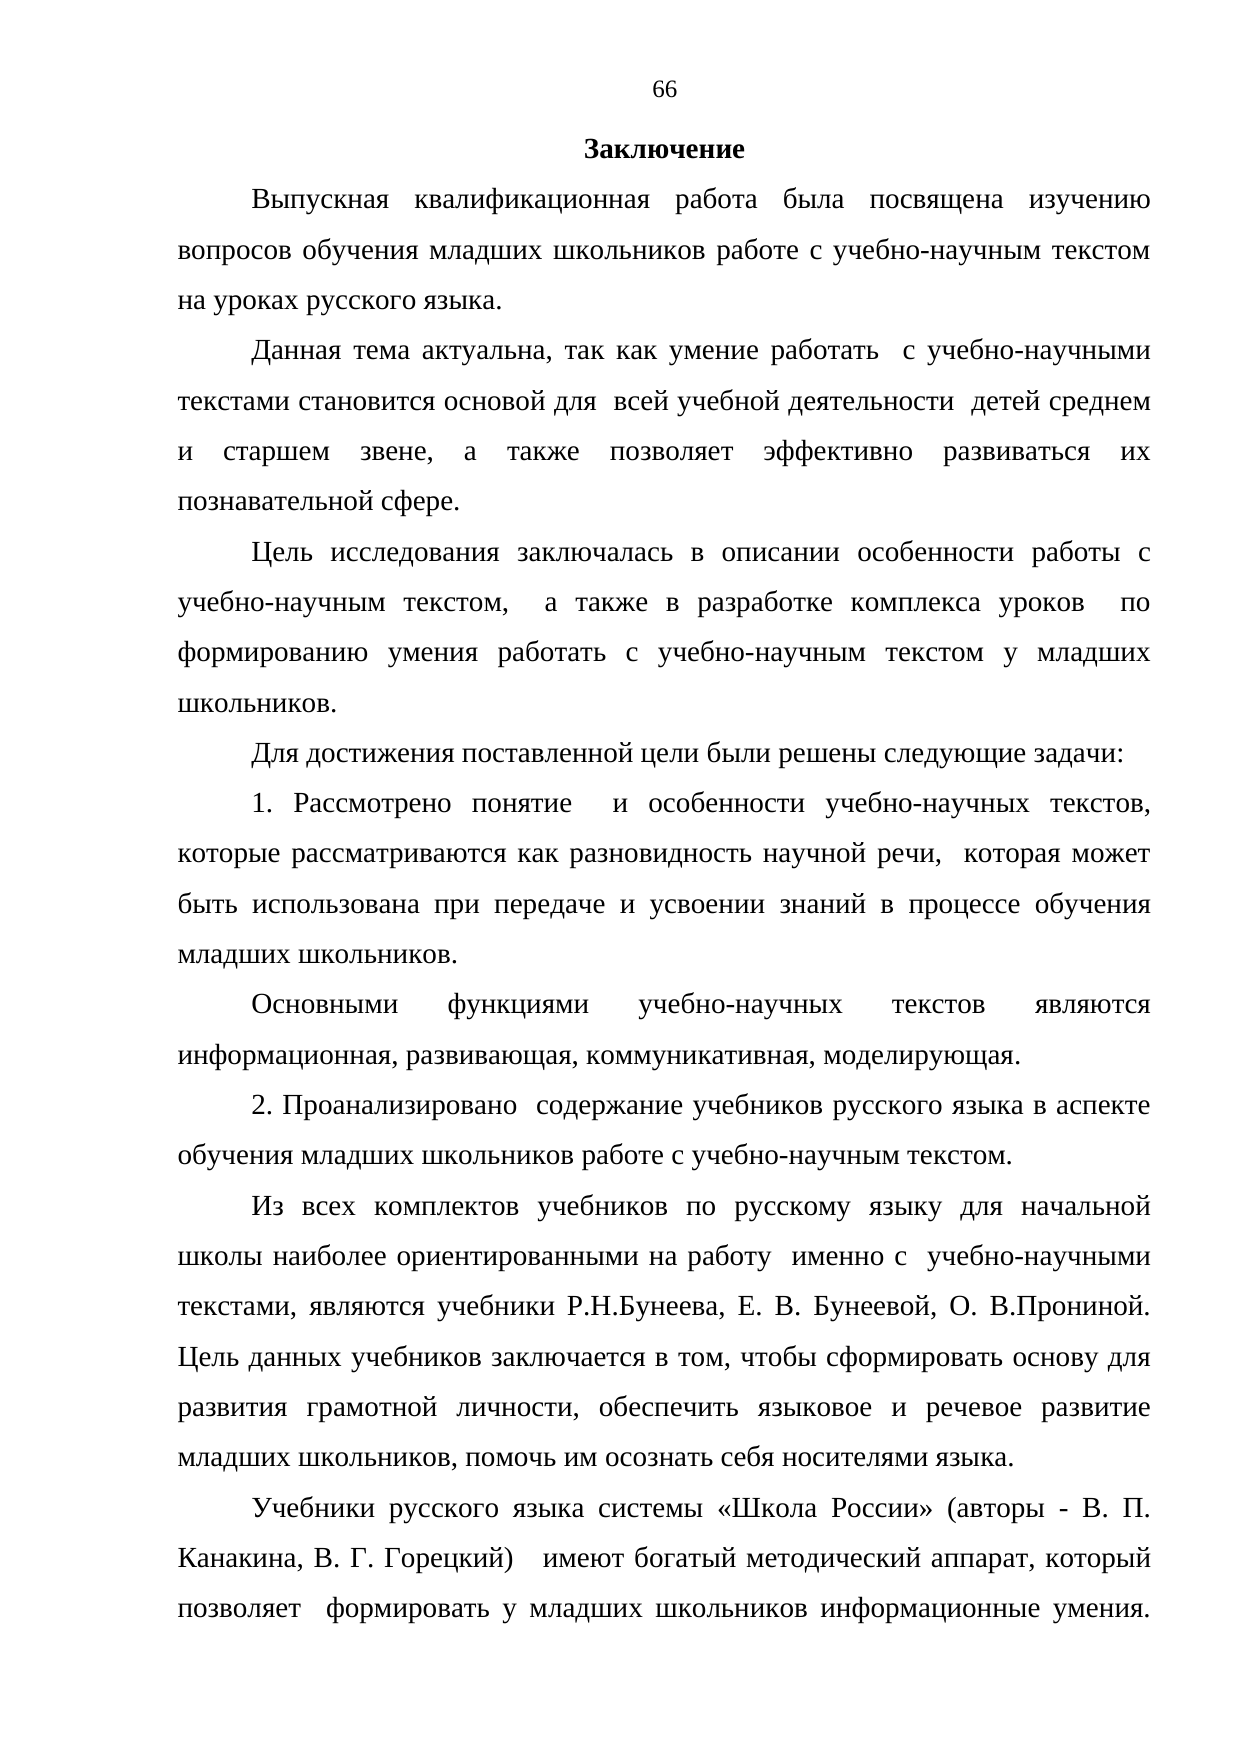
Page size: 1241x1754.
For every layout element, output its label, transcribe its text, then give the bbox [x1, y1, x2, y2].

text 2. Проанализировано содержание учебников русского языка в аспекте обучения младших школьников работе с учебно-научным текстом. [177, 1087, 1152, 1171]
text Заключение [177, 131, 1152, 165]
text 1. Рассмотрено понятие и особенности учебно-научных текстов, которые рассматриваются как разновидность научной речи, которая может быть использована при передаче и усвоении знаний в процессе обучения младших школьников. [177, 785, 1152, 970]
text Выпускная квалификационная работа была посвящена изучению вопросов обучения младших школьников работе с учебно-научным текстом на уроках русского языка. [177, 182, 1152, 316]
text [177, 1490, 1152, 1624]
text Данная тема актуальна, так как умение работать с учебно-научными текстами становится основой для всей учебной деятельности детей среднем и старшем звене, а также позволяет эффективно развиваться их познавательной сфере. [177, 332, 1152, 517]
text Основными функциями учебно-научных текстов являются информационная, развивающая, коммуникативная, моделирующая. [177, 987, 1152, 1070]
text Для достижения поставленной цели были решены следующие задачи: [177, 735, 1152, 768]
text Из всех комплектов учебников по русскому языку для начальной школы наиболее ориентированными на работу именно с учебно-научными текстами, являются учебники Р.Н.Бунеева, Е. В. Бунеевой, О. В.Прониной. Цель данных учебников заключается в том, чтобы сформировать основу для развития грамотной личности, обеспечить языковое и речевое развитие младших школьников, помочь им осознать себя носителями языка. [177, 1188, 1152, 1473]
text Цель исследования заключалась в описании особенности работы с учебно-научным текстом, а также в разработке комплекса уроков по формированию умения работать с учебно-научным текстом у младших школьников. [177, 534, 1152, 718]
